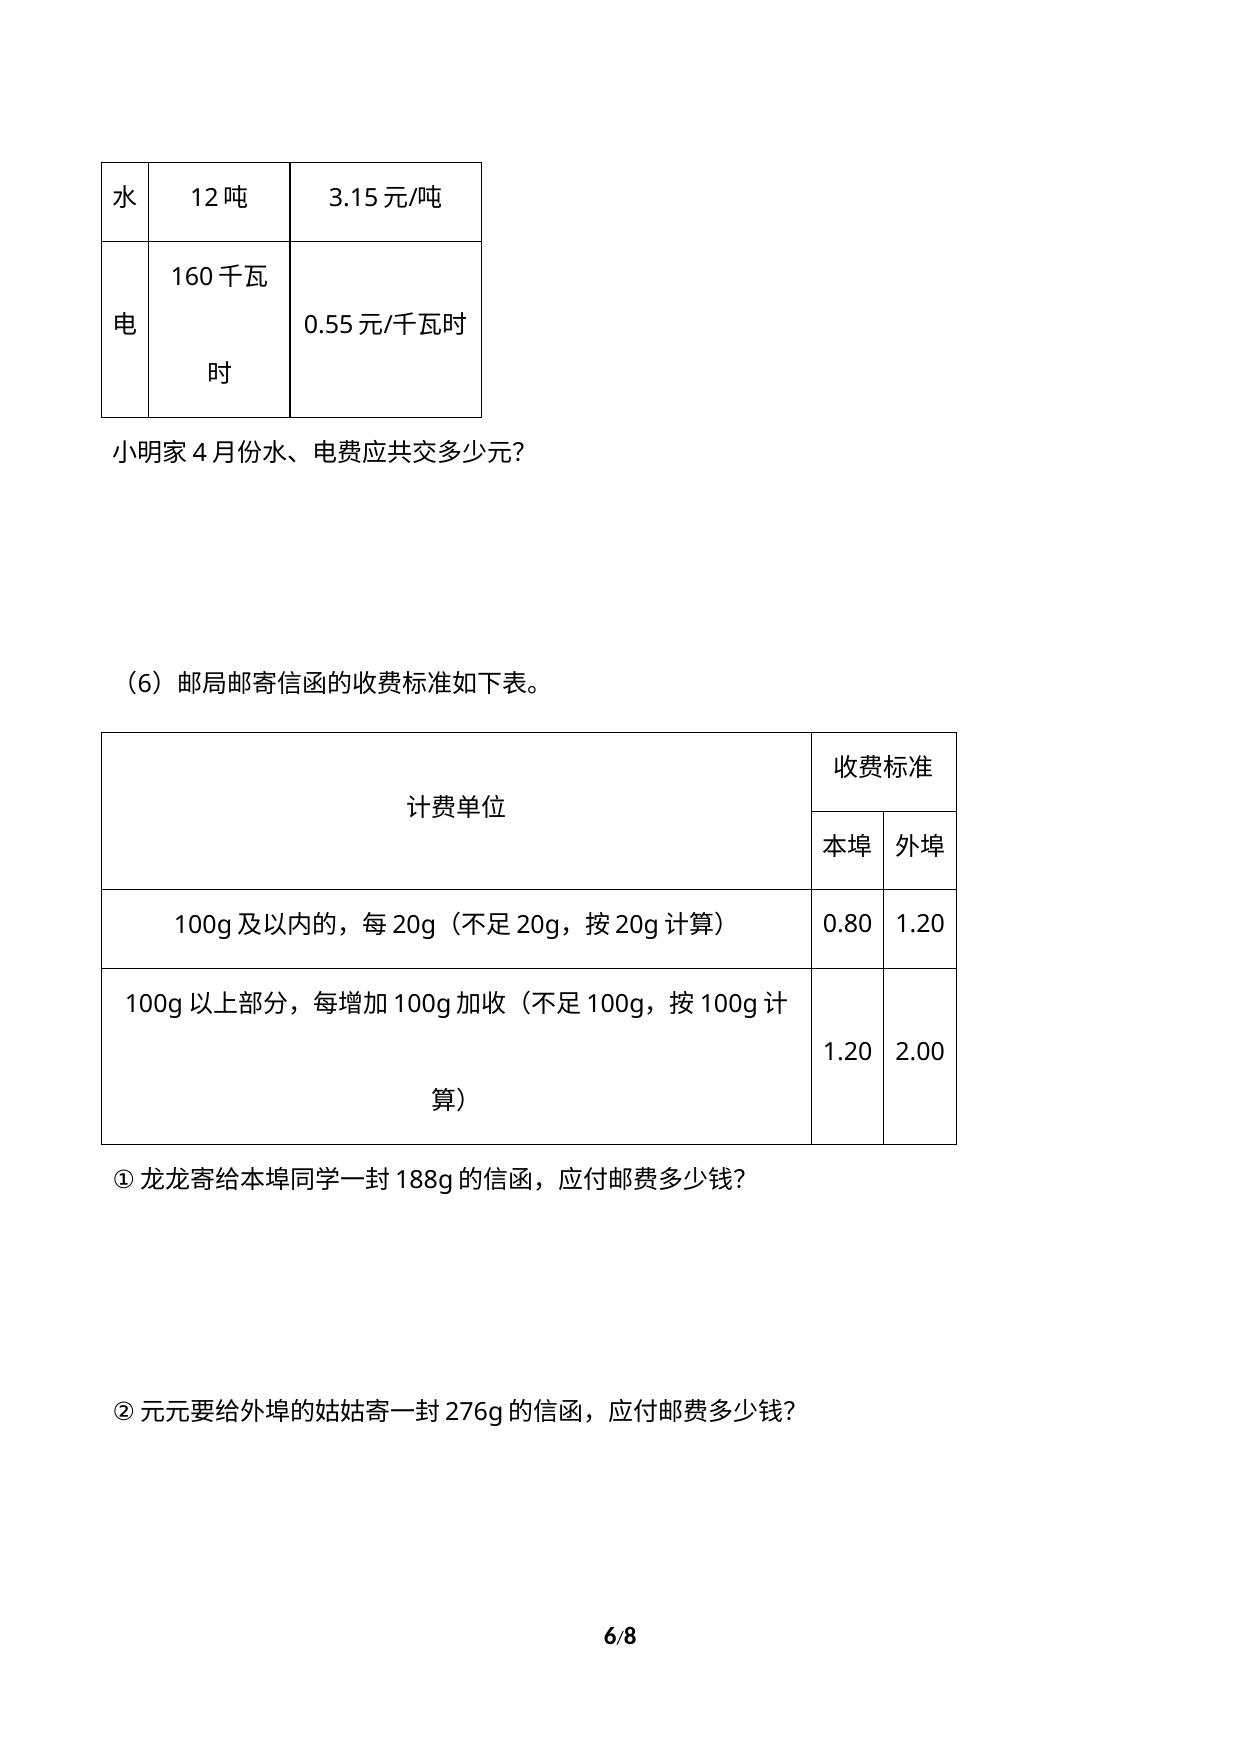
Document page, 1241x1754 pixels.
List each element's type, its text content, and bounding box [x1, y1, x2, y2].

table_cell 3.15元/吨 [291, 163, 481, 241]
table_header 收费标准 [812, 733, 956, 811]
table_cell 1.20 [812, 969, 883, 1144]
table_cell 外埠 [884, 812, 956, 889]
table_cell 12吨 [149, 163, 289, 241]
table_header 计费单位 [102, 733, 811, 889]
table_cell 本埠 [812, 812, 883, 889]
table_cell 160千瓦时 [149, 242, 289, 417]
text （6）邮局邮寄信函的收费标准如下表。 [112, 649, 1128, 714]
table_cell 100g及以内的，每20g（不足20g，按20g计算） [102, 890, 811, 968]
table_cell 100g以上部分，每增加100g加收（不足100g，按100g计算） [102, 969, 811, 1144]
text ①龙龙寄给本埠同学一封188g的信函，应付邮费多少钱？ [112, 1145, 1128, 1210]
table_cell 2.00 [884, 969, 956, 1144]
text 小明家4月份水、电费应共交多少元？ [112, 418, 1128, 483]
text ②元元要给外埠的姑姑寄一封276g的信函，应付邮费多少钱？ [112, 1377, 1128, 1442]
table_cell 0.55元/千瓦时 [291, 242, 481, 417]
table_cell 水 [102, 163, 148, 241]
table_cell 0.80 [812, 890, 883, 968]
table_cell 电 [102, 242, 148, 417]
table_cell 1.20 [884, 890, 956, 968]
